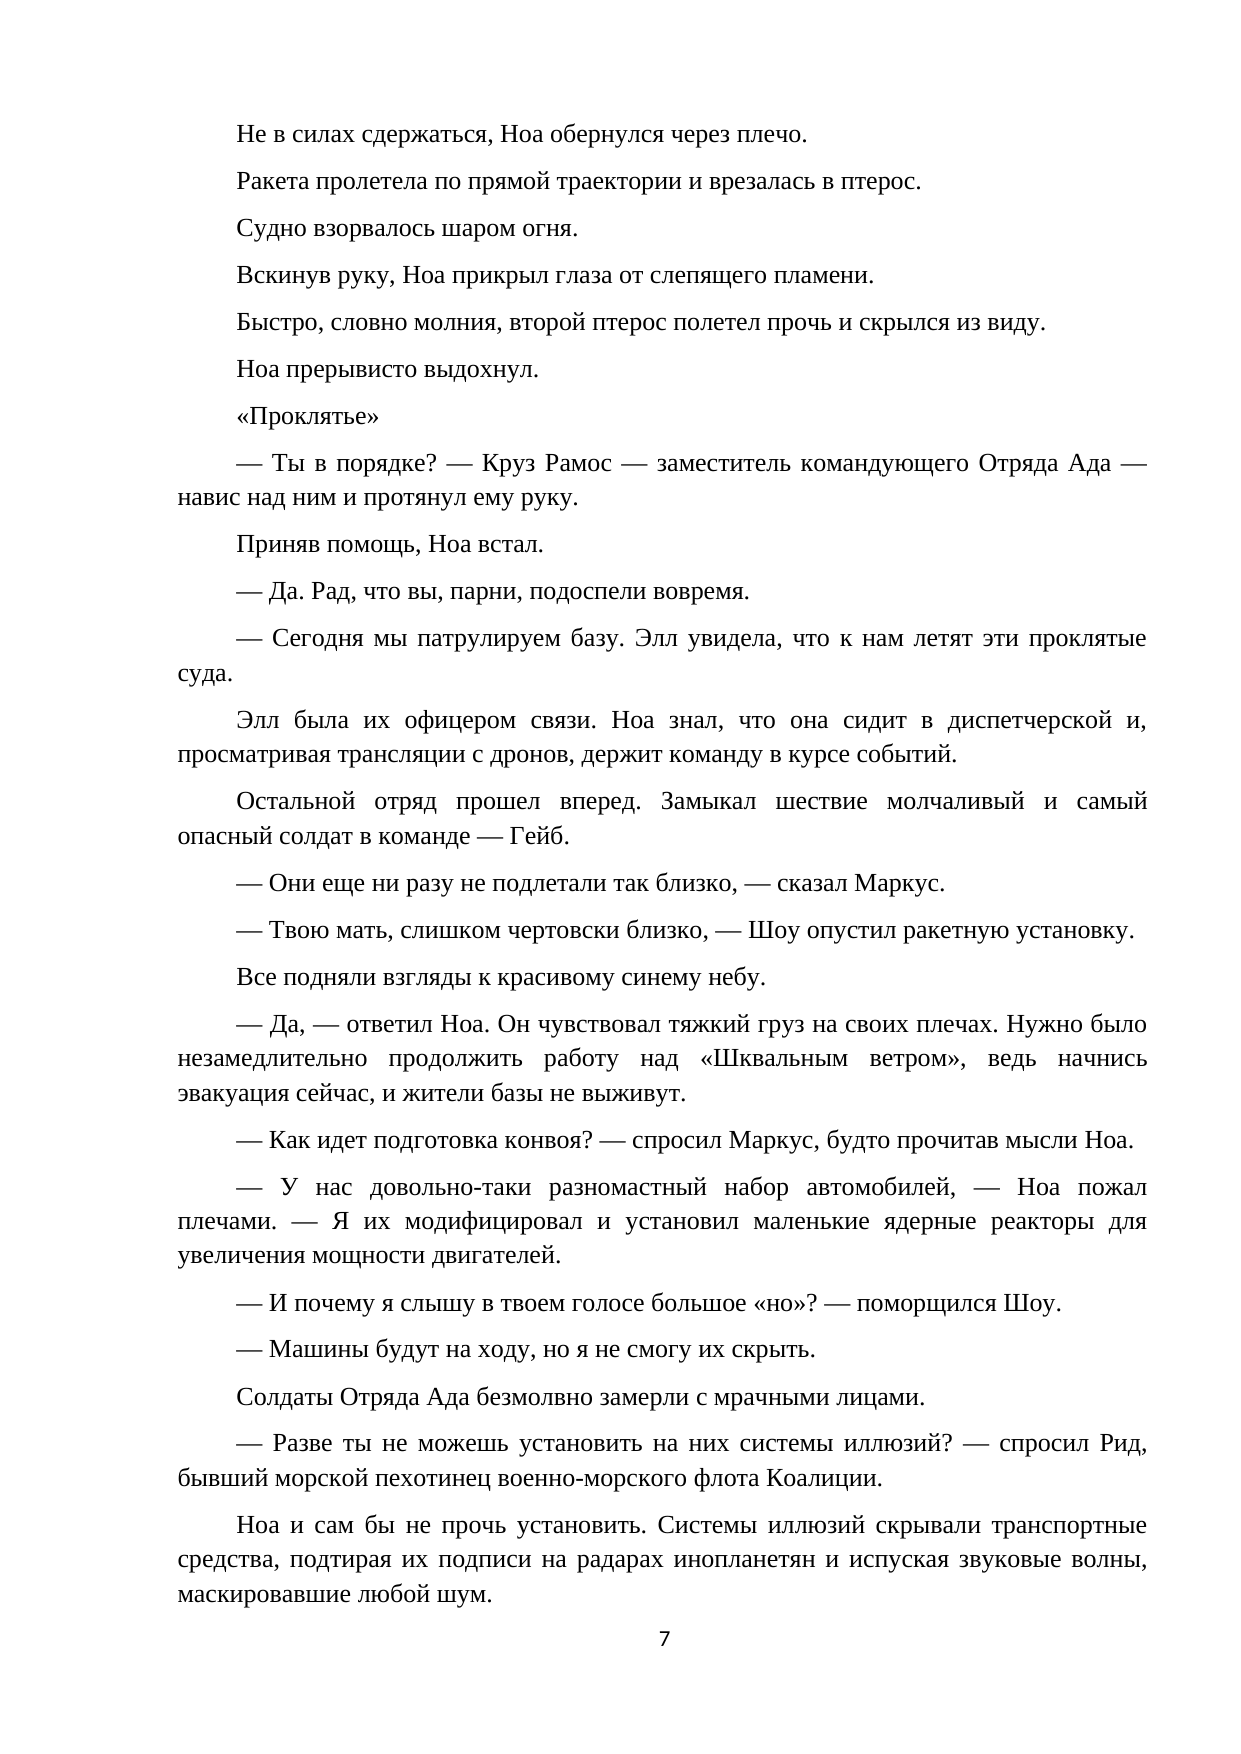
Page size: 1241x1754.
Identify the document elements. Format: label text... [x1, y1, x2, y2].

text Элл была их офицером связи. Ноа знал, что она сидит в диспетчерской и, просматривая трансляции с дронов, держит команду в курсе событий. [177, 704, 1149, 768]
text Судно взорвалось шаром огня. [177, 212, 1149, 242]
text Солдаты Отряда Ада безмолвно замерли с мрачными лицами. [177, 1381, 1149, 1411]
text Приняв помощь, Ноа встал. [177, 528, 1149, 558]
text Остальной отряд прошел вперед. Замыкал шествие молчаливый и самый опасный солдат в команде — Гейб. [177, 785, 1149, 850]
text Все подняли взгляды к красивому синему небу. [177, 961, 1149, 991]
text — У нас довольно-таки разномастный набор автомобилей, — Ноа пожал плечами. — Я их модифицировал и установил маленькие ядерные реакторы для увеличения мощности двигателей. [177, 1171, 1149, 1269]
text Ракета пролетела по прямой траектории и врезалась в птерос. [177, 165, 1149, 195]
text Быстро, словно молния, второй птерос полетел прочь и скрылся из виду. [177, 306, 1149, 336]
text — Машины будут на ходу, но я не смогу их скрыть. [177, 1333, 1149, 1363]
text — Да, — ответил Ноа. Он чувствовал тяжкий груз на своих плечах. Нужно было незамедлительно продолжить работу над «Шквальным ветром», ведь начнись эвакуация сейчас, и жители базы не выживут. [177, 1008, 1149, 1107]
text «Проклятье» [177, 400, 1149, 430]
text Вскинув руку, Ноа прикрыл глаза от слепящего пламени. [177, 259, 1149, 289]
text — Ты в порядке? — Круз Рамос — заместитель командующего Отряда Ада — навис над ним и протянул ему руку. [177, 447, 1149, 511]
text — Разве ты не можешь установить на них системы иллюзий? — спросил Рид, бывший морской пехотинец военно-морского флота Коалиции. [177, 1427, 1149, 1492]
text — Да. Рад, что вы, парни, подоспели вовремя. [177, 575, 1149, 605]
text — Они еще ни разу не подлетали так близко, — сказал Маркус. [177, 867, 1149, 897]
text Не в силах сдержаться, Ноа обернулся через плечо. [177, 118, 1149, 148]
text Ноа и сам бы не прочь установить. Системы иллюзий скрывали транспортные средства, подтирая их подписи на радарах инопланетян и испуская звуковые волны, маскировавшие любой шум. [177, 1509, 1149, 1608]
text — И почему я слышу в твоем голосе большое «но»? — поморщился Шоу. [177, 1287, 1149, 1317]
text Ноа прерывисто выдохнул. [177, 353, 1149, 383]
text — Сегодня мы патрулируем базу. Элл увидела, что к нам летят эти проклятые суда. [177, 622, 1149, 687]
text — Твою мать, слишком чертовски близко, — Шоу опустил ракетную установку. [177, 914, 1149, 944]
text — Как идет подготовка конвоя? — спросил Маркус, будто прочитав мысли Ноа. [177, 1124, 1149, 1154]
